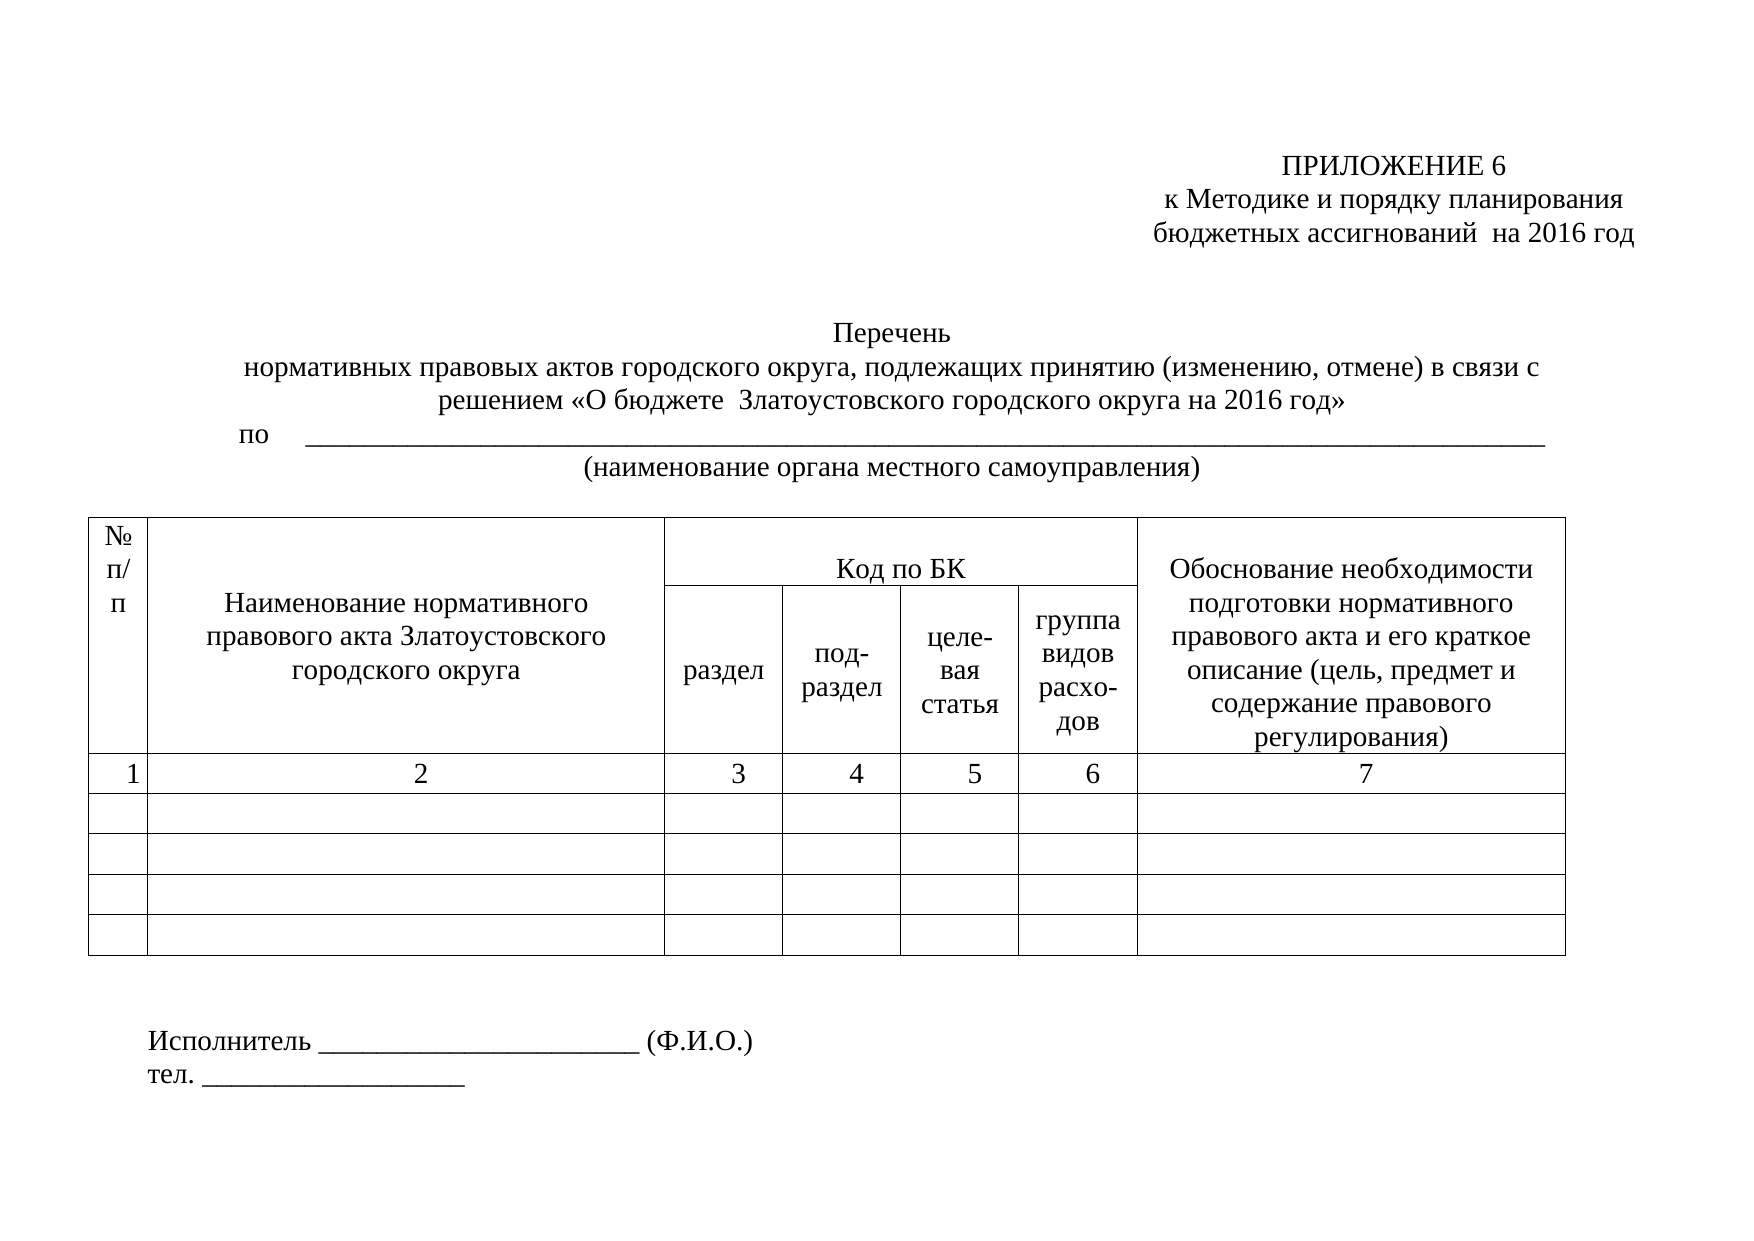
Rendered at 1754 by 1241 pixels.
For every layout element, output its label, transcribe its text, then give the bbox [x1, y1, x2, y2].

table_cell [665, 915, 782, 954]
table_cell раздел [665, 586, 782, 752]
text ПРИЛОЖЕНИЕ 6 [1152, 148, 1636, 181]
table_cell [1019, 834, 1137, 874]
table_header Наименование нормативного правового акта Златоустовского городского округа [148, 518, 664, 752]
table_cell [1019, 875, 1137, 914]
table_cell [89, 834, 147, 874]
table_cell [1019, 794, 1137, 833]
text нормативных правовых актов городского округа, подлежащих принятию (изменению, отмене) в связи с [118, 349, 1636, 382]
table_cell [89, 794, 147, 833]
table_cell 5 [901, 754, 1018, 793]
table_cell [665, 834, 782, 874]
table_cell [148, 875, 664, 914]
table_cell [783, 794, 900, 833]
table_cell 2 [148, 754, 664, 793]
table_header Код по БК [665, 518, 1137, 585]
table_cell [783, 915, 900, 954]
text решением «О бюджете Златоустовского городского округа на 2016 год» [148, 382, 1636, 416]
table_cell [148, 794, 664, 833]
text Перечень [118, 315, 1636, 349]
table_cell [901, 794, 1018, 833]
table_cell под-раздел [783, 586, 900, 752]
table_cell [1138, 915, 1565, 954]
table_cell [783, 875, 900, 914]
text Исполнитель ______________________ (Ф.И.О.) [118, 1023, 1636, 1056]
table_cell [1138, 834, 1565, 874]
table_cell [901, 875, 1018, 914]
text тел. __________________ [118, 1056, 1636, 1090]
table_header № п/п [89, 518, 147, 752]
table_cell [148, 834, 664, 874]
text к Методике и порядку планирования бюджетных ассигнований на 2016 год [1152, 181, 1636, 248]
table_cell 6 [1019, 754, 1137, 793]
table_cell 4 [783, 754, 900, 793]
table_header Обоснование необходимости подготовки нормативного правового акта и его краткое описание (цель, предмет и содержание правового регулирования) [1138, 518, 1565, 752]
table_cell [1019, 915, 1137, 954]
text по _____________________________________________________________________________________ [118, 416, 1636, 449]
table_cell [1138, 794, 1565, 833]
text (наименование органа местного самоуправления) [118, 449, 1636, 483]
table_cell целе-вая статья [901, 586, 1018, 752]
table_cell [665, 875, 782, 914]
table_cell [665, 794, 782, 833]
table_cell 3 [665, 754, 782, 793]
table_cell группа видов расхо-дов [1019, 586, 1137, 752]
table_cell [783, 834, 900, 874]
table_cell [89, 915, 147, 954]
table_cell 1 [89, 754, 147, 793]
table_cell [148, 915, 664, 954]
table_cell [89, 875, 147, 914]
table_cell 7 [1138, 754, 1565, 793]
table_cell [901, 834, 1018, 874]
table_cell [901, 915, 1018, 954]
table_cell [1138, 875, 1565, 914]
